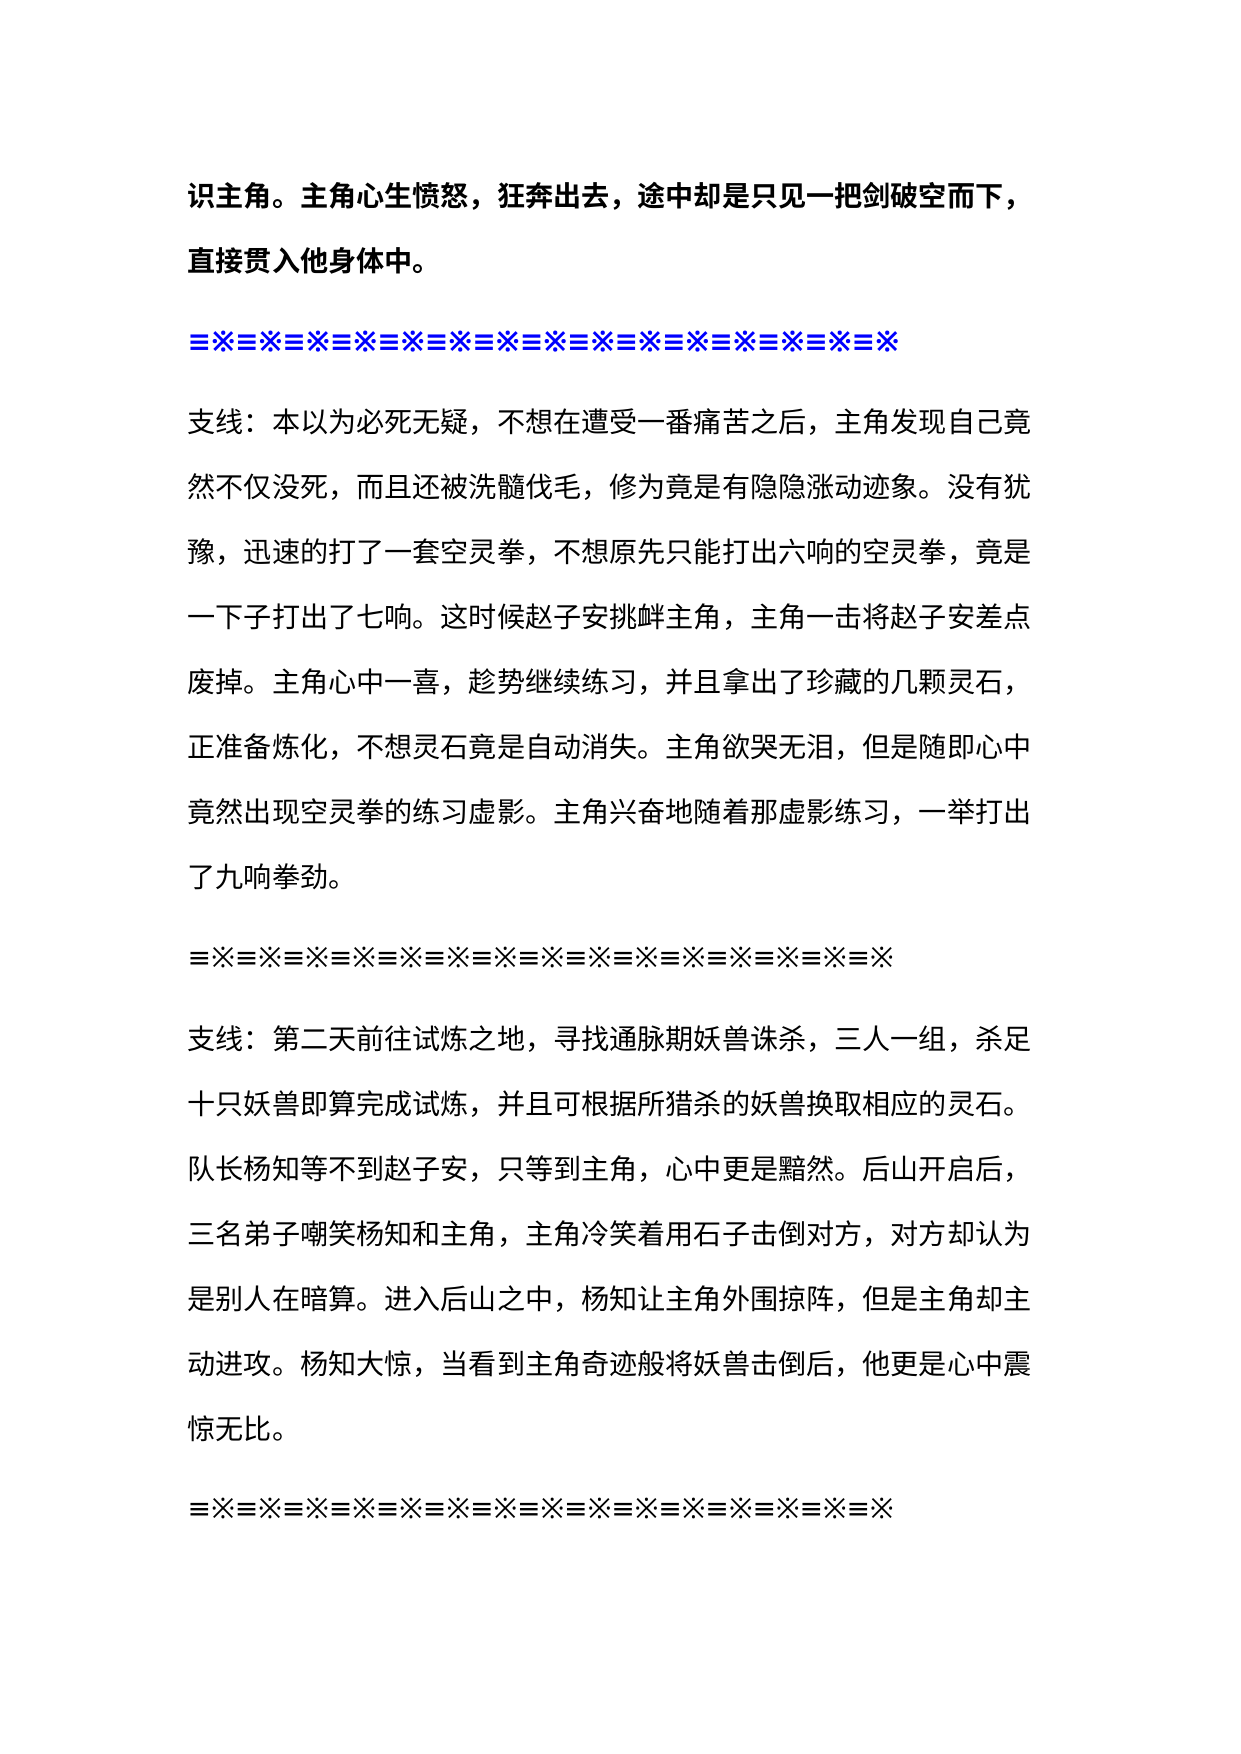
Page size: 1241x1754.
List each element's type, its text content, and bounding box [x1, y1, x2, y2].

text 支线：本以为必死无疑，不想在遭受一番痛苦之后，主角发现自己竟然不仅没死，而且还被洗髓伐毛，修为竟是有隐隐涨动迹象。没有犹豫，迅速的打了一套空灵拳，不想原先只能打出六响的空灵拳，竟是一下子打出了七响。这时候赵子安挑衅主角，主角一击将赵子安差点废掉。主角心中一喜，趁势继续练习，并且拿出了珍藏的几颗灵石，正准备炼化，不想灵石竟是自动消失。主角欲哭无泪，但是随即心中竟然出现空灵拳的练习虚影。主角兴奋地随着那虚影练习，一举打出了九响拳劲。 [187, 388, 1053, 908]
text ≡※≡※≡※≡※≡※≡※≡※≡※≡※≡※≡※≡※≡※≡※≡※ [187, 308, 1053, 373]
text 支线：第二天前往试炼之地，寻找通脉期妖兽诛杀，三人一组，杀足十只妖兽即算完成试炼，并且可根据所猎杀的妖兽换取相应的灵石。队长杨知等不到赵子安，只等到主角，心中更是黯然。后山开启后，三名弟子嘲笑杨知和主角，主角冷笑着用石子击倒对方，对方却认为是别人在暗算。进入后山之中，杨知让主角外围掠阵，但是主角却主动进攻。杨知大惊，当看到主角奇迹般将妖兽击倒后，他更是心中震惊无比。 [187, 1004, 1053, 1459]
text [187, 162, 1053, 292]
text ≡※≡※≡※≡※≡※≡※≡※≡※≡※≡※≡※≡※≡※≡※≡※ [187, 924, 1053, 989]
text ≡※≡※≡※≡※≡※≡※≡※≡※≡※≡※≡※≡※≡※≡※≡※ [187, 1475, 1053, 1540]
